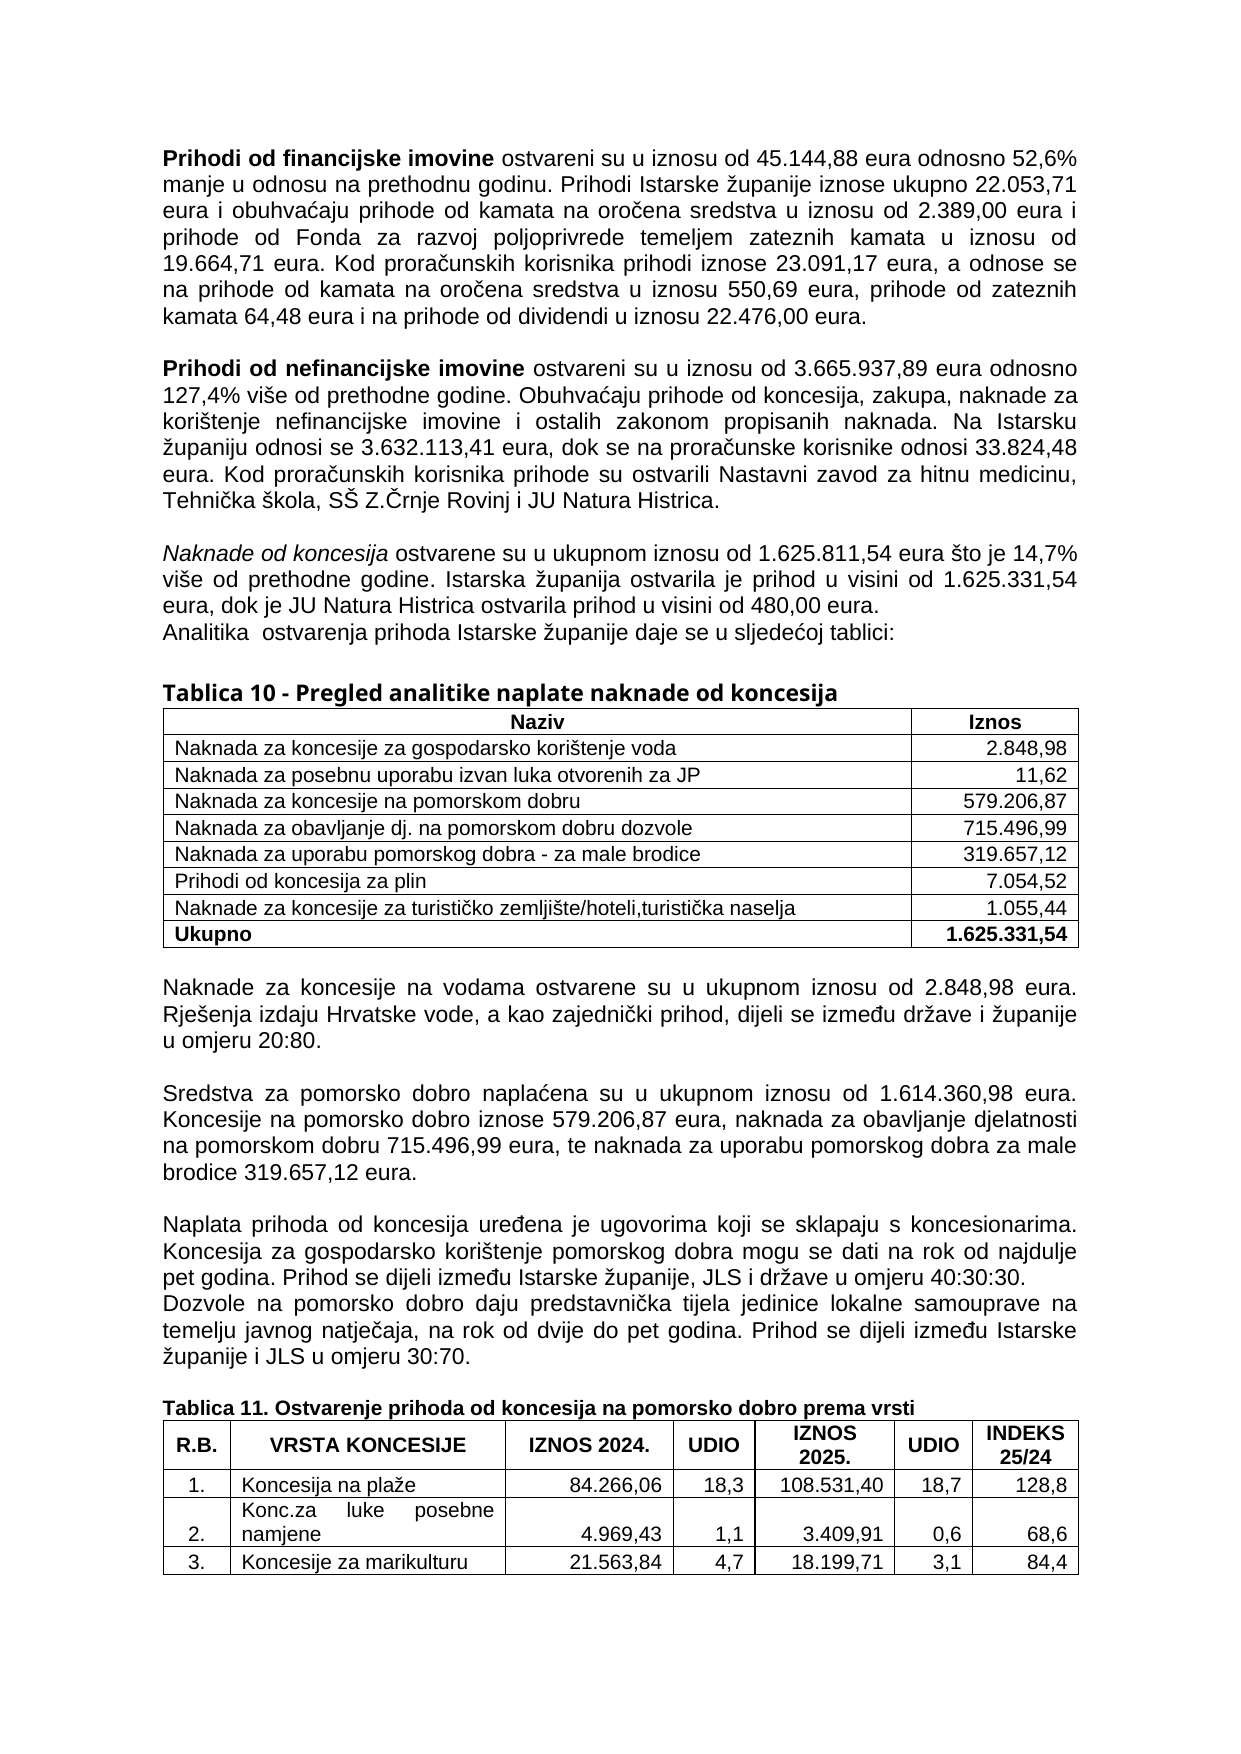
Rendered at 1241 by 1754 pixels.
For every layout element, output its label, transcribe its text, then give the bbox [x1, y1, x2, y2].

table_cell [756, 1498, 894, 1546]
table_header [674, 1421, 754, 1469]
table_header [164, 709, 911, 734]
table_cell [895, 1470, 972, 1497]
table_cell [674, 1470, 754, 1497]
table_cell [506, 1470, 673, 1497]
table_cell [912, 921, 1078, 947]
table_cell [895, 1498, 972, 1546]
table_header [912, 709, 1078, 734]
text Dozvole na pomorsko dobro daju predstavnička tijela jedinice lokalne samouprave na temelju javnog natječaja, na rok od dvije do pet godina. Prihod se dijeli između Istarske županije i JLS u omjeru 30:70. [162, 1290, 1078, 1369]
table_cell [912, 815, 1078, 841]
text Sredstva za pomorsko dobro naplaćena su u ukupnom iznosu od 1.614.360,98 eura. Koncesije na pomorsko dobro iznose 579.206,87 eura, naknada za obavljanje djelatnosti na pomorskom dobru 715.496,99 eura, te naknada za uporabu pomorskog dobra za male brodice 319.657,12 eura. [162, 1079, 1078, 1185]
text Naknade za koncesije na vodama ostvarene su u ukupnom iznosu od 2.848,98 eura. Rješenja izdaju Hrvatske vode, a kao zajednički prihod, dijeli se između države i županije u omjeru 20:80. [162, 974, 1078, 1053]
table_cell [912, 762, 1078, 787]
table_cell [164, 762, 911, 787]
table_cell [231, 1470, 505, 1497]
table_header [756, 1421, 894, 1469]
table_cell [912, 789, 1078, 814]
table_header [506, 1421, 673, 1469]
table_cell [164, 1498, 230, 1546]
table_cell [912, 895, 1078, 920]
text Prihodi od nefinancijske imovine ostvareni su u iznosu od 3.665.937,89 eura odnosno 127,4% više od prethodne godine. Obuhvaćaju prihode od koncesija, zakupa, naknade za korištenje nefinancijske imovine i ostalih zakonom propisanih naknada. Na Istarsku županiju odnosi se 3.632.113,41 eura, dok se na proračunske korisnike odnosi 33.824,48 eura. Kod proračunskih korisnika prihode su ostvarili Nastavni zavod za hitnu medicinu, Tehnička škola, SŠ Z.Črnje Rovinj i JU Natura Histrica. [162, 355, 1078, 513]
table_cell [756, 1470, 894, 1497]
text Tablica 10 - Pregled analitike naplate naknade od koncesija [162, 676, 1078, 708]
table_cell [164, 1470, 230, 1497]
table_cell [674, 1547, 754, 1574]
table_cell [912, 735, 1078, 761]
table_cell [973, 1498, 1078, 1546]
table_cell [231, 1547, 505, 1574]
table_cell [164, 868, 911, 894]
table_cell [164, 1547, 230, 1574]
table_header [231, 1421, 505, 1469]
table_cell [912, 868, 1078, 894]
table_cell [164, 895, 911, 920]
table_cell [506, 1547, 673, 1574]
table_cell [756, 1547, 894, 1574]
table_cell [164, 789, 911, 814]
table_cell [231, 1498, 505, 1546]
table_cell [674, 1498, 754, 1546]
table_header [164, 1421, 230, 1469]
text Tablica 11. Ostvarenje prihoda od koncesija na pomorsko dobro prema vrsti [162, 1396, 1078, 1420]
text Analitika ostvarenja prihoda Istarske županije daje se u sljedećoj tablici: [162, 619, 1078, 645]
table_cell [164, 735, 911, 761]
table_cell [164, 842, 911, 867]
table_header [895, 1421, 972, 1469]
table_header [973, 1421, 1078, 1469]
text Naknade od koncesija ostvarene su u ukupnom iznosu od 1.625.811,54 eura što je 14,7% više od prethodne godine. Istarska županija ostvarila je prihod u visini od 1.625.331,54 eura, dok je JU Natura Histrica ostvarila prihod u visini od 480,00 eura. [162, 540, 1078, 619]
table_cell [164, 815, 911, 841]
text Prihodi od financijske imovine ostvareni su u iznosu od 45.144,88 eura odnosno 52,6% manje u odnosu na prethodnu godinu. Prihodi Istarske županije iznose ukupno 22.053,71 eura i obuhvaćaju prihode od kamata na oročena sredstva u iznosu od 2.389,00 eura i prihode od Fonda za razvoj poljoprivrede temeljem zateznih kamata u iznosu od 19.664,71 eura. Kod proračunskih korisnika prihodi iznose 23.091,17 eura, a odnose se na prihode od kamata na oročena sredstva u iznosu 550,69 eura, prihode od zateznih kamata 64,48 eura i na prihode od dividendi u iznosu 22.476,00 eura. [162, 144, 1078, 329]
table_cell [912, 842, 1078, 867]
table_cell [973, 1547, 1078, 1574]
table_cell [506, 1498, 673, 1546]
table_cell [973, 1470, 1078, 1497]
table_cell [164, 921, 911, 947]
text Naplata prihoda od koncesija uređena je ugovorima koji se sklapaju s koncesionarima. Koncesija za gospodarsko korištenje pomorskog dobra mogu se dati na rok od najdulje pet godina. Prihod se dijeli između Istarske županije, JLS i države u omjeru 40:30:30. [162, 1211, 1078, 1290]
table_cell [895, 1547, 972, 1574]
